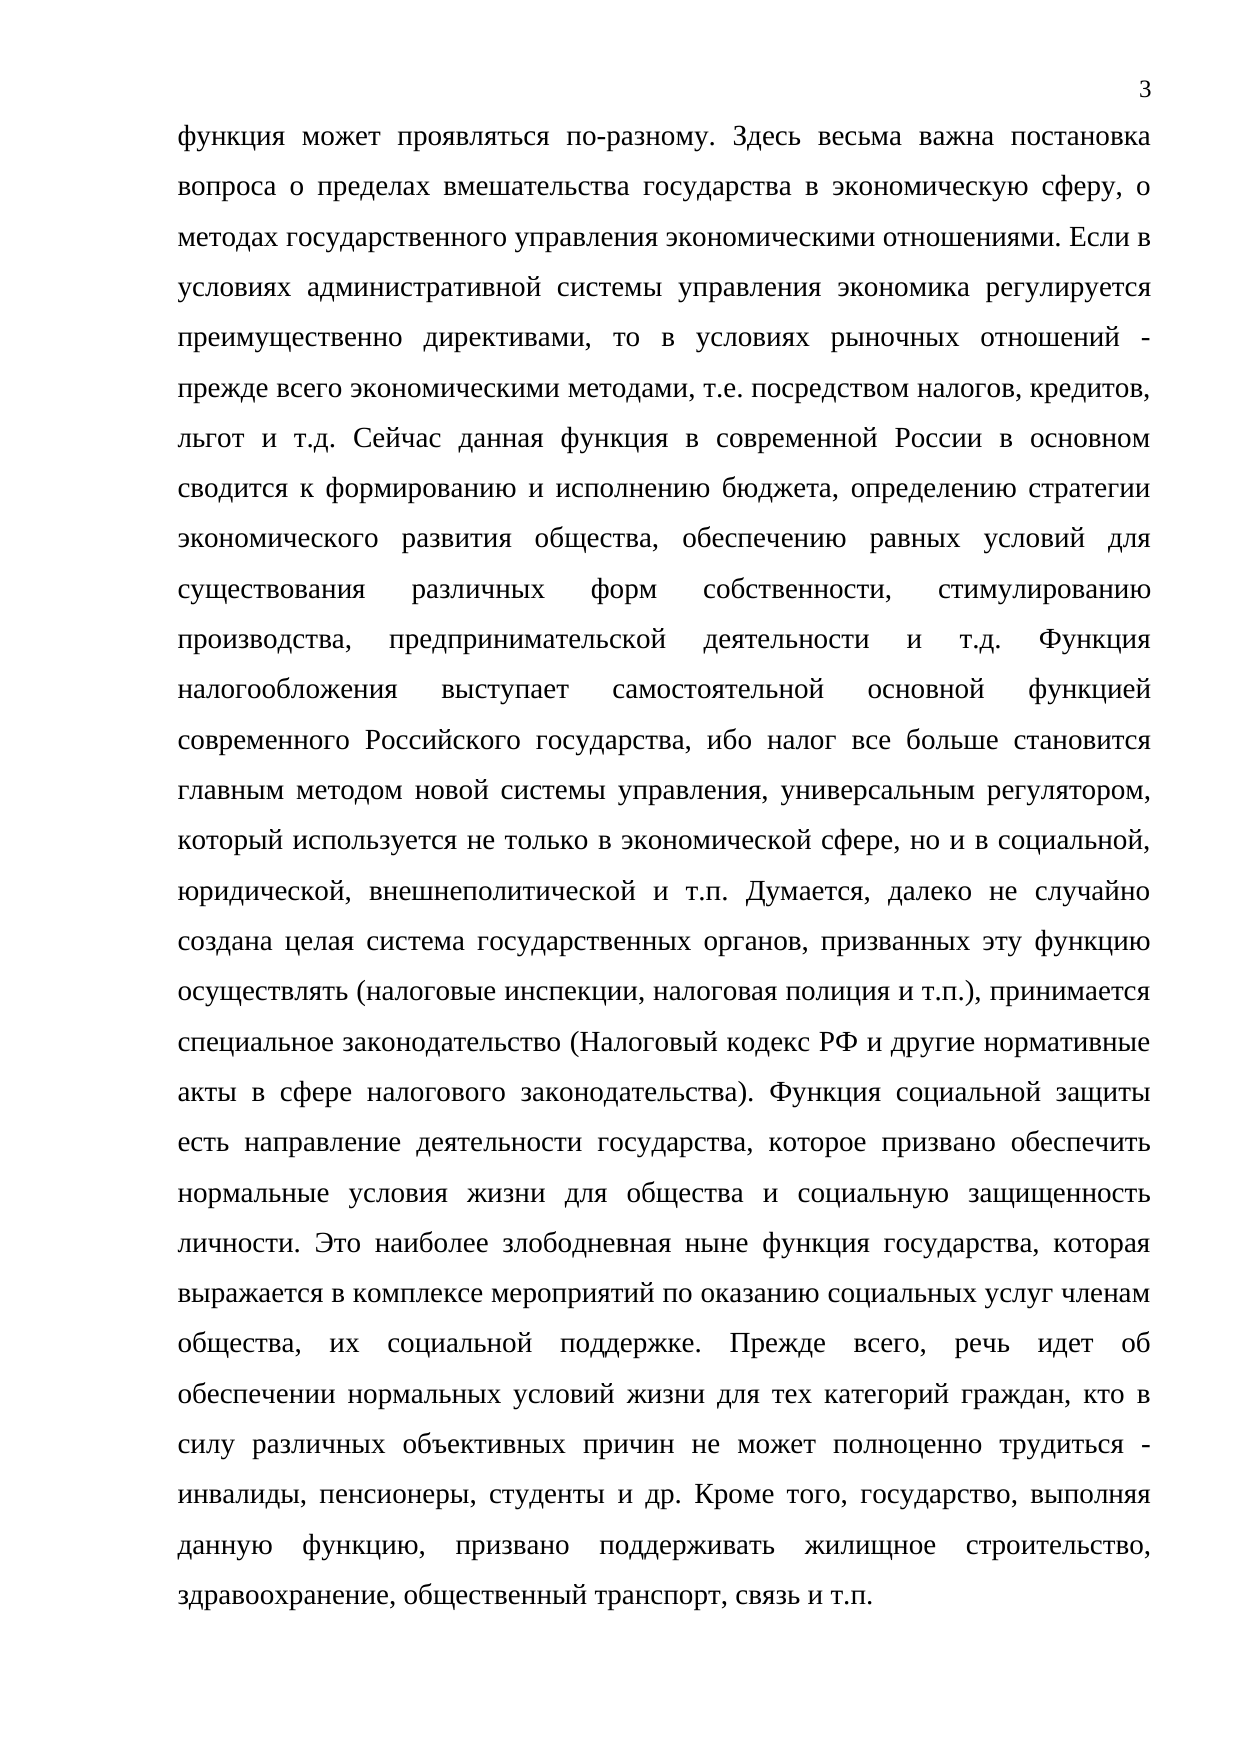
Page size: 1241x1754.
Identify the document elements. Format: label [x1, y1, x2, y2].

text [177, 118, 1152, 1611]
